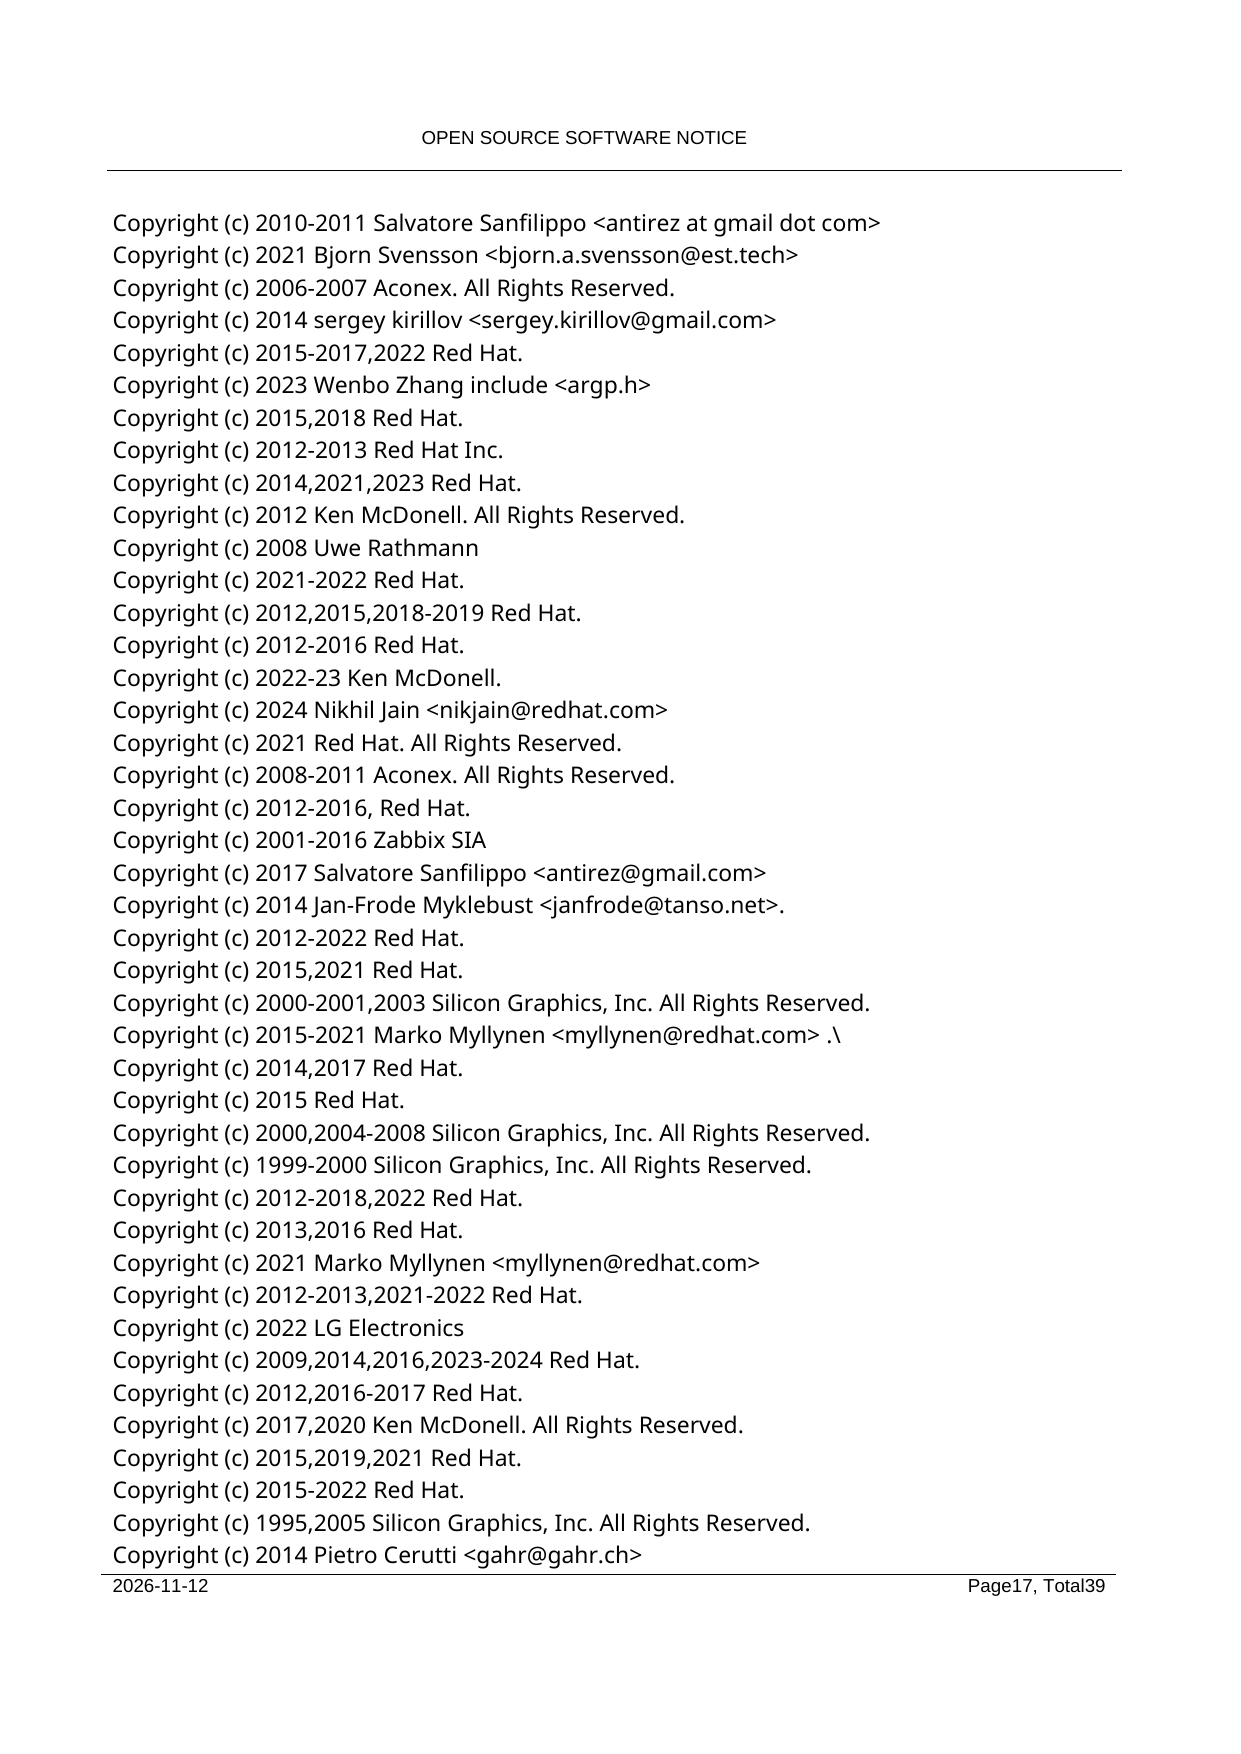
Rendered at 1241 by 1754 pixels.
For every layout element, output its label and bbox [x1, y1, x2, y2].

text [112, 206, 1128, 1571]
